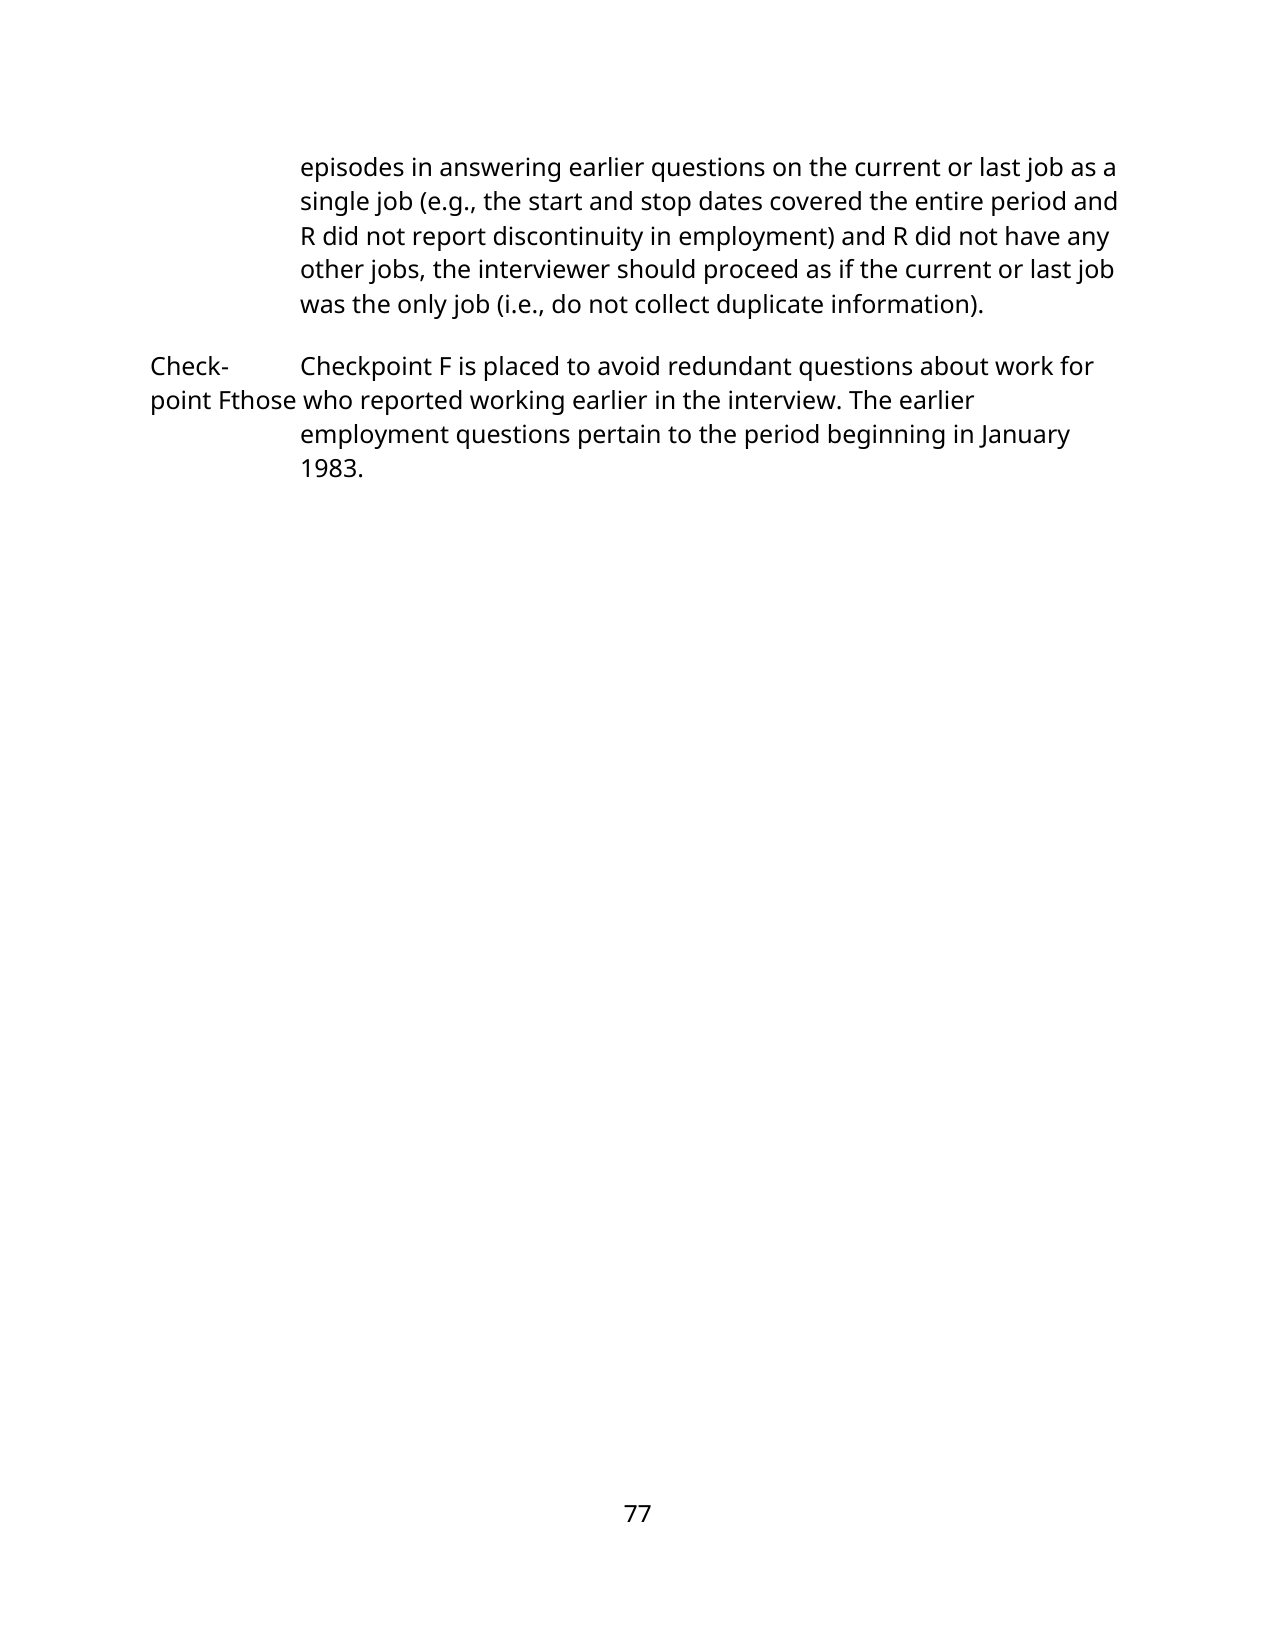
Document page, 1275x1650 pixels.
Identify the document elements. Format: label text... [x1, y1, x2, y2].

text Check- Checkpoint F is placed to avoid redundant questions about work for [150, 349, 1125, 383]
text point Fthose who reported working earlier in the interview. The earlier employment questions pertain to the period beginning in January 1983. [150, 383, 1125, 485]
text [150, 150, 1125, 320]
